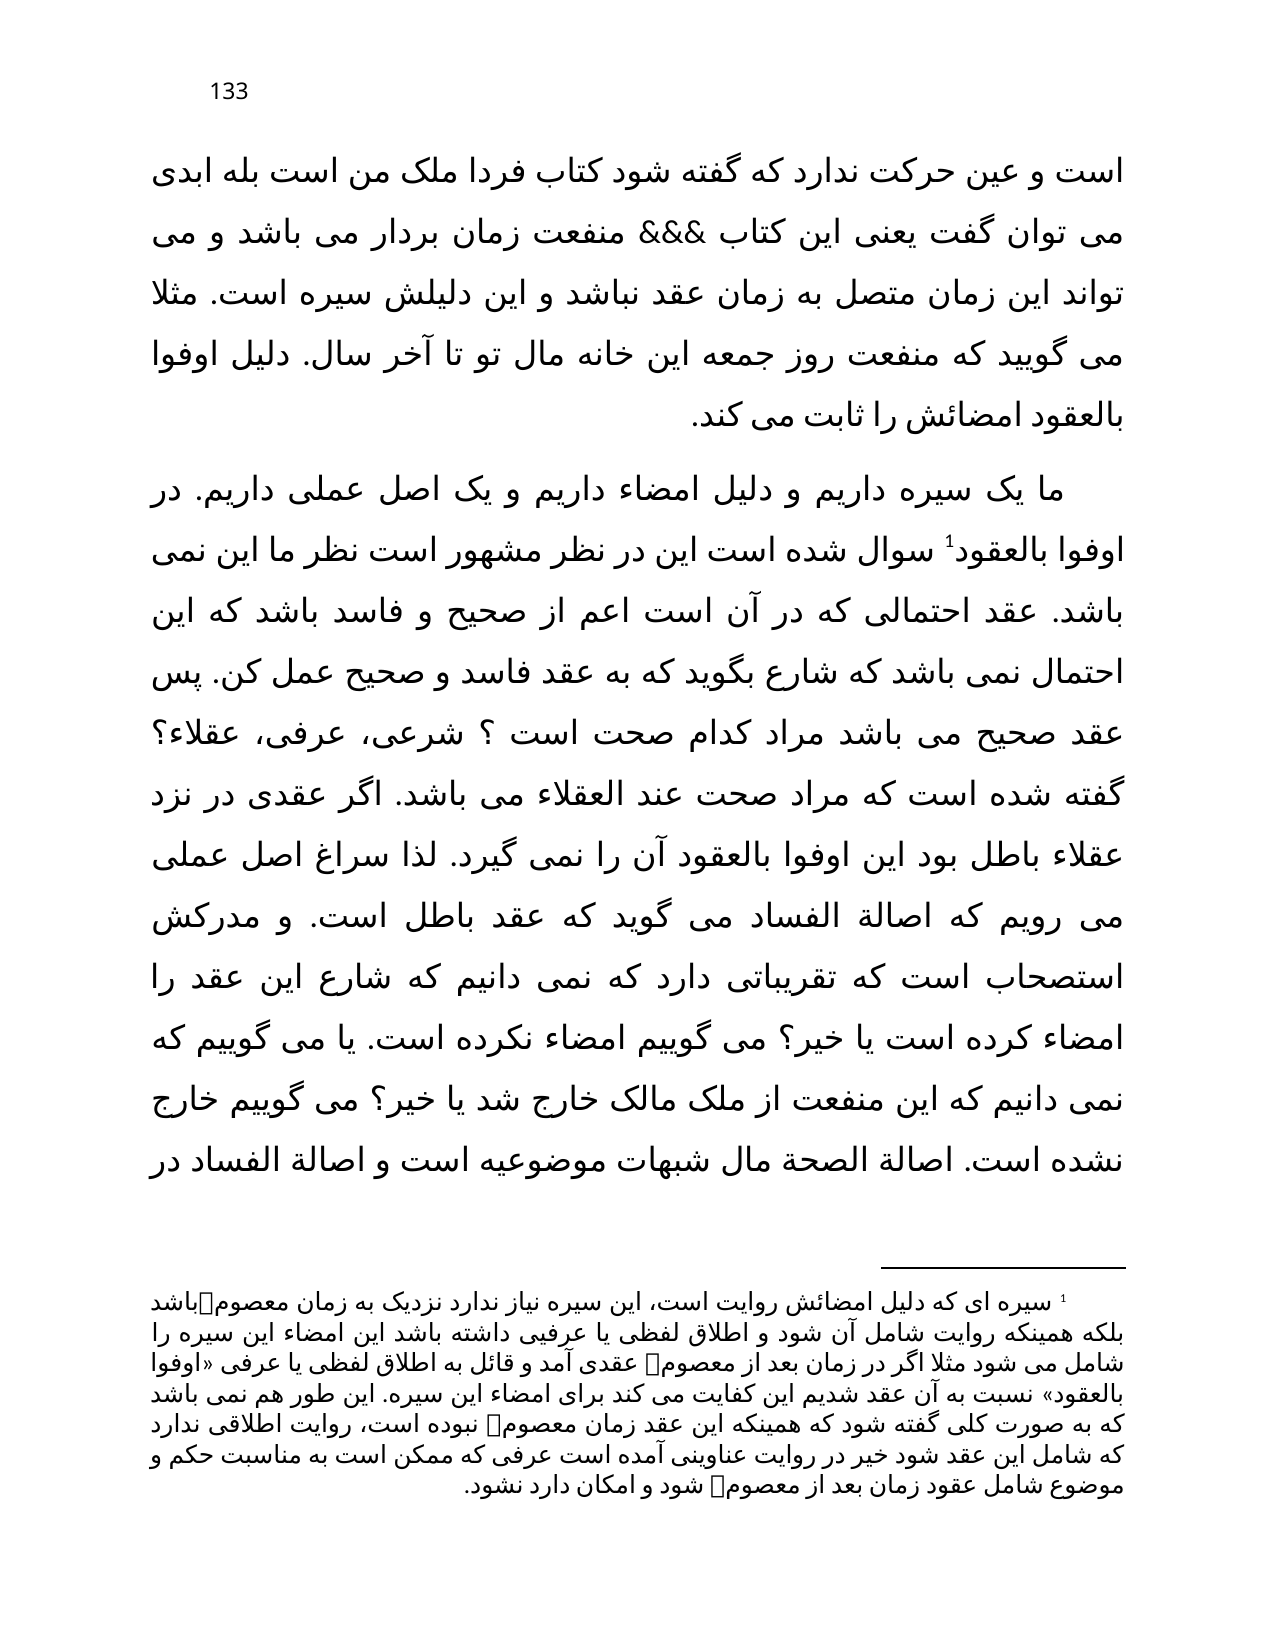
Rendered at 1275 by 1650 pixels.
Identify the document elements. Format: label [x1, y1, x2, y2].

text [150, 150, 1125, 435]
text [150, 468, 1125, 1180]
